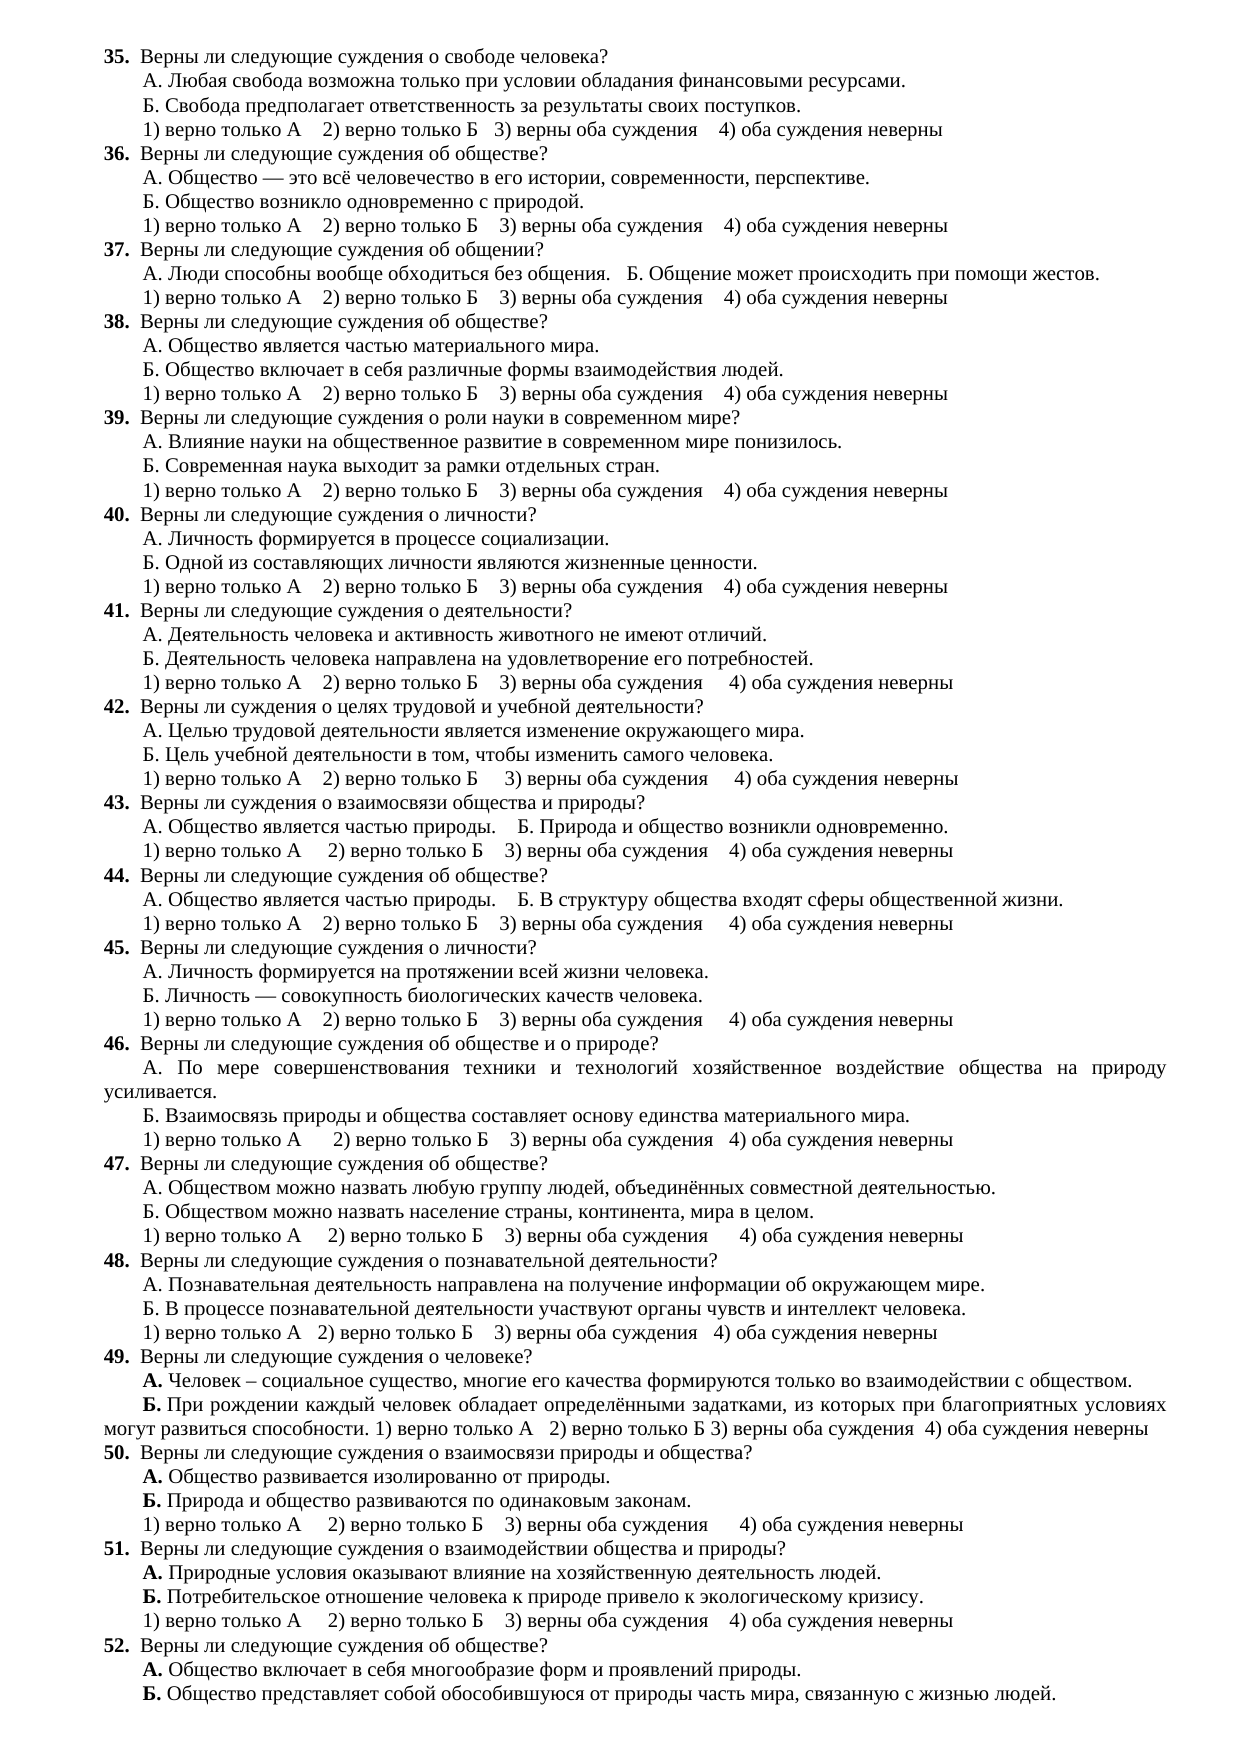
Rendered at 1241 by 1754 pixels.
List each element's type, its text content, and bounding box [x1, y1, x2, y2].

text Б. Деятельность человека направлена на удовлетворение его потребностей. [103, 646, 1167, 670]
text 50. Верны ли следующие суждения о взаимосвязи природы и общества? [103, 1440, 1167, 1464]
text Б. Одной из составляющих личности являются жизненные ценности. [103, 550, 1167, 574]
text А. Общество развивается изолированно от природы. [103, 1464, 1167, 1488]
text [103, 1608, 1167, 1632]
text Б. Общество представляет собой обособившуюся от природы часть мира, связанную с жизнью людей. [103, 1681, 1167, 1705]
text А. Деятельность человека и активность животного не имеют отличий. [103, 622, 1167, 646]
text 51. Верны ли следующие суждения о взаимодействии общества и природы? [103, 1536, 1167, 1560]
text А. Целью трудовой деятельности является изменение окружающего мира. [103, 718, 1167, 742]
text 47. Верны ли следующие суждения об обществе? [103, 1151, 1167, 1175]
text 45. Верны ли следующие суждения о личности? [103, 935, 1167, 959]
text 1) верно только А 2) верно только Б 3) верны оба суждения 4) оба суждения неверны [103, 1007, 1167, 1031]
text 39. Верны ли следующие суждения о роли науки в современном мире? [103, 405, 1167, 429]
text А. По мере совершенствования техники и технологий хозяйственное воздействие общества на природу усиливается. [103, 1055, 1167, 1103]
text А. Личность формируется в процессе социализации. [103, 526, 1167, 550]
text 44. Верны ли следующие суждения об обществе? [103, 862, 1167, 887]
text 48. Верны ли следующие суждения о познавательной деятельности? [103, 1247, 1167, 1272]
text Б. Цель учебной деятельности в том, чтобы изменить самого человека. [103, 742, 1167, 766]
text А. Обществом можно назвать любую группу людей, объединённых совместной деятельностью. [103, 1175, 1167, 1199]
text Б. Личность — совокупность биологических качеств человека. [103, 983, 1167, 1007]
text 35. Верны ли следующие суждения о свободе человека? [103, 44, 1167, 68]
text 1) верно только А 2) верно только Б 3) верны оба суждения 4) оба суждения неверны [103, 1127, 1167, 1151]
text Б. Общество возникло одновременно с природой. [103, 189, 1167, 213]
text 36. Верны ли следующие суждения об обществе? [103, 141, 1167, 165]
text 46. Верны ли следующие суждения об обществе и о природе? [103, 1031, 1167, 1055]
text А. Личность формируется на протяжении всей жизни человека. [103, 959, 1167, 983]
text Б. Природа и общество развиваются по одинаковым законам. [103, 1488, 1167, 1512]
text Б. Взаимосвязь природы и общества составляет основу единства материального мира. [103, 1103, 1167, 1127]
text 1) верно только А 2) верно только Б 3) верны оба суждения 4) оба суждения неверны [103, 1320, 1167, 1344]
text 1) верно только А 2) верно только Б 3) верны оба суждения 4) оба суждения неверны [103, 911, 1167, 935]
text 42. Верны ли суждения о целях трудовой и учебной деятельности? [103, 694, 1167, 718]
text Б. Современная наука выходит за рамки отдельных стран. [103, 453, 1167, 477]
text 43. Верны ли суждения о взаимосвязи общества и природы? [103, 790, 1167, 814]
text 1) верно только А 2) верно только Б 3) верны оба суждения 4) оба суждения неверны [103, 574, 1167, 598]
text А. Любая свобода возможна только при условии обладания финансовыми ресурсами. [103, 68, 1167, 92]
text А. Общество включает в себя многообразие форм и проявлений природы. [103, 1657, 1167, 1681]
text 1) верно только А 2) верно только Б 3) верны оба суждения 4) оба суждения неверны [103, 213, 1167, 237]
text 38. Верны ли следующие суждения об обществе? [103, 309, 1167, 333]
text А. Человек – социальное существо, многие его качества формируются только во взаимодействии с обществом. [103, 1368, 1167, 1392]
text Б. При рождении каждый человек обладает определёнными задатками, из которых при благоприятных условиях могут развиться способности. 1) верно только А 2) верно только Б 3) верны оба суждения 4) оба суждения неверны [103, 1392, 1167, 1440]
text 1) верно только А 2) верно только Б 3) верны оба суждения 4) оба суждения неверны [103, 381, 1167, 405]
text 1) верно только А 2) верно только Б 3) верны оба суждения 4) оба суждения неверны [103, 838, 1167, 862]
text 1) верно только А 2) верно только Б 3) верны оба суждения 4) оба суждения неверны [103, 766, 1167, 790]
text 49. Верны ли следующие суждения о человеке? [103, 1344, 1167, 1368]
text 41. Верны ли следующие суждения о деятельности? [103, 598, 1167, 622]
text А. Общество является частью природы. Б. Природа и общество возникли одновременно. [103, 814, 1167, 838]
text А. Влияние науки на общественное развитие в современном мире понизилось. [103, 429, 1167, 453]
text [103, 117, 1167, 141]
text 1) верно только А 2) верно только Б 3) верны оба суждения 4) оба суждения неверны [103, 1512, 1167, 1536]
text Б. В процессе познавательной деятельности участвуют органы чувств и интеллект человека. [103, 1296, 1167, 1320]
text А. Люди способны вообще обходиться без общения. Б. Общение может происходить при помощи жестов. [103, 261, 1167, 285]
text А. Познавательная деятельность направлена на получение информации об окружающем мире. [103, 1272, 1167, 1296]
text 52. Верны ли следующие суждения об обществе? [103, 1632, 1167, 1657]
text А. Природные условия оказывают влияние на хозяйственную деятельность людей. [103, 1560, 1167, 1584]
text А. Общество является частью природы. Б. В структуру общества входят сферы общественной жизни. [103, 887, 1167, 911]
text Б. Общество включает в себя различные формы взаимодействия людей. [103, 357, 1167, 381]
text А. Общество является частью материального мира. [103, 333, 1167, 357]
text 1) верно только А 2) верно только Б 3) верны оба суждения 4) оба суждения неверны [103, 670, 1167, 694]
text Б. Потребительское отношение человека к природе привело к экологическому кризису. [103, 1584, 1167, 1608]
text Б. Обществом можно назвать население страны, континента, мира в целом. [103, 1199, 1167, 1223]
text 1) верно только А 2) верно только Б 3) верны оба суждения 4) оба суждения неверны [103, 1223, 1167, 1247]
text Б. Свобода предполагает ответственность за результаты своих поступков. [103, 92, 1167, 117]
text А. Общество — это всё человечество в его истории, современности, перспективе. [103, 165, 1167, 189]
text 40. Верны ли следующие суждения о личности? [103, 502, 1167, 526]
text 1) верно только А 2) верно только Б 3) верны оба суждения 4) оба суждения неверны [103, 477, 1167, 502]
text 1) верно только А 2) верно только Б 3) верны оба суждения 4) оба суждения неверны [103, 285, 1167, 309]
text 37. Верны ли следующие суждения об общении? [103, 237, 1167, 261]
